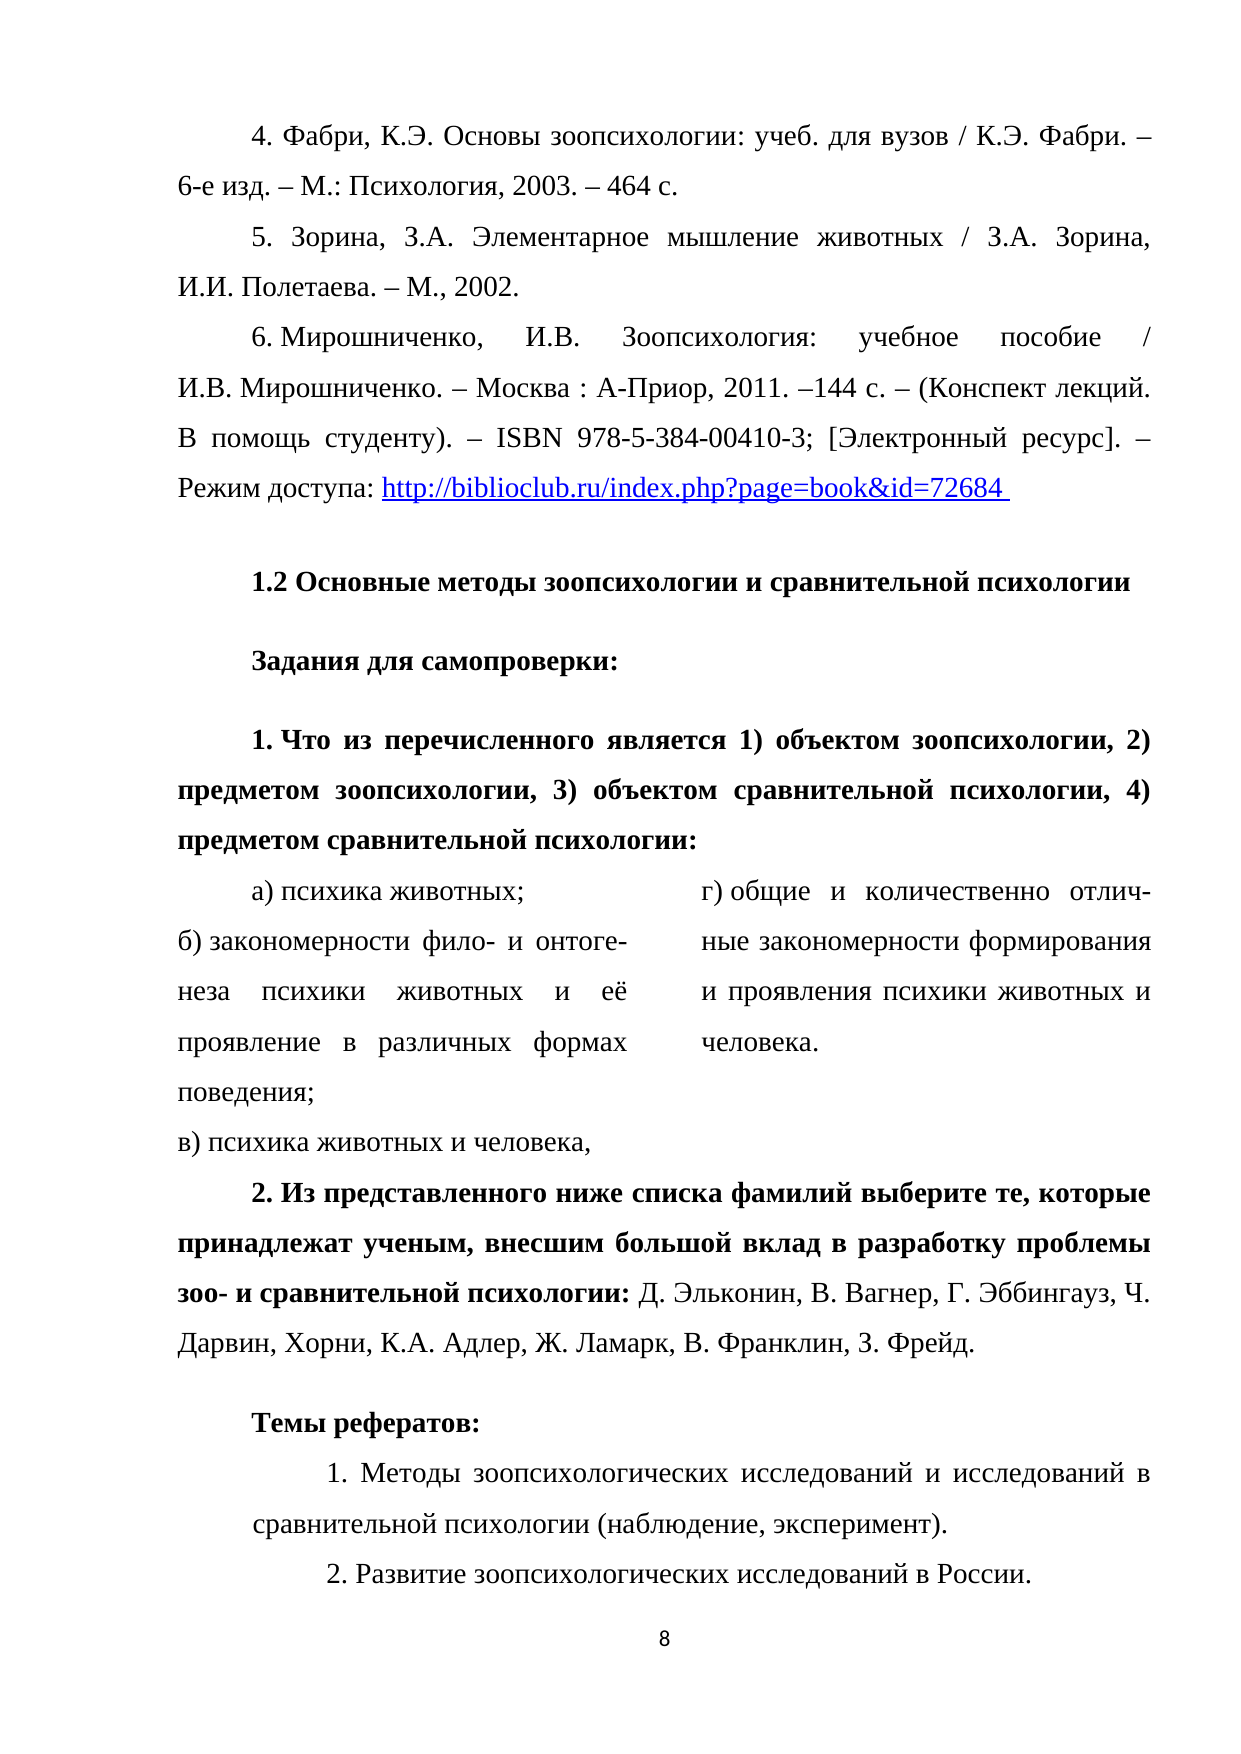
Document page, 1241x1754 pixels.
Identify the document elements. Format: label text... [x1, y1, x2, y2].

text Задания для самопроверки: [222, 643, 1152, 676]
list а) психика животных; [177, 873, 627, 906]
text 2. Развитие зоопсихологических исследований в России. [252, 1556, 1152, 1589]
text 5. Зорина, З.А. Элементарное мышление животных / З.А. Зорина, И.И. Полетаева. – М., 2002. [177, 219, 1152, 303]
list б) закономерности фило- и онтоге-неза психики животных и её проявление в различных формах поведения; [177, 923, 627, 1108]
text 4. Фабри, К.Э. Основы зоопсихологии: учеб. для вузов / К.Э. Фабри. – 6-е изд. – М.: Психология, 2003. – 464 с. [177, 118, 1152, 202]
list Что из перечисленного является 1) объектом зоопсихологии, 2) предметом зоопсихологии, 3) объектом сравнительной психологии, 4) предметом сравнительной психологии: [177, 722, 1152, 856]
subtitle 1.2 Основные методы зоопсихологии и сравнительной психологии [177, 564, 1152, 597]
text 1. Методы зоопсихологических исследований и исследований в сравнительной психологии (наблюдение, эксперимент). [252, 1455, 1152, 1539]
list г) общие и количественно отлич-ные закономерности формирования и проявления психики животных и человека. [701, 873, 1152, 1057]
list в) психика животных и человека, [177, 1124, 627, 1158]
text 6. Мирошниченко, И.В. Зоопсихология: учебное пособие / И.В. Мирошниченко. – Москва : А-Приор, 2011. –144 с. – (Конспект лекций. В помощь студенту). – ISBN 978-5-384-00410-3; [Электронный ресурс]. – Режим доступа: http://biblioclub.ru/index.php?page=book&id=72684 [177, 319, 1152, 504]
list Из представленного ниже списка фамилий выберите те, которые принадлежат ученым, внесшим большой вклад в разработку проблемы зоо- и сравнительной психологии: Д. Эльконин, В. Вагнер, Г. Эббингауз, Ч. Дарвин, Хорни, К.А. Адлер, Ж. Ламарк, В. Франклин, З. Фрейд. [177, 1175, 1152, 1359]
text Темы рефератов: [222, 1405, 1152, 1439]
